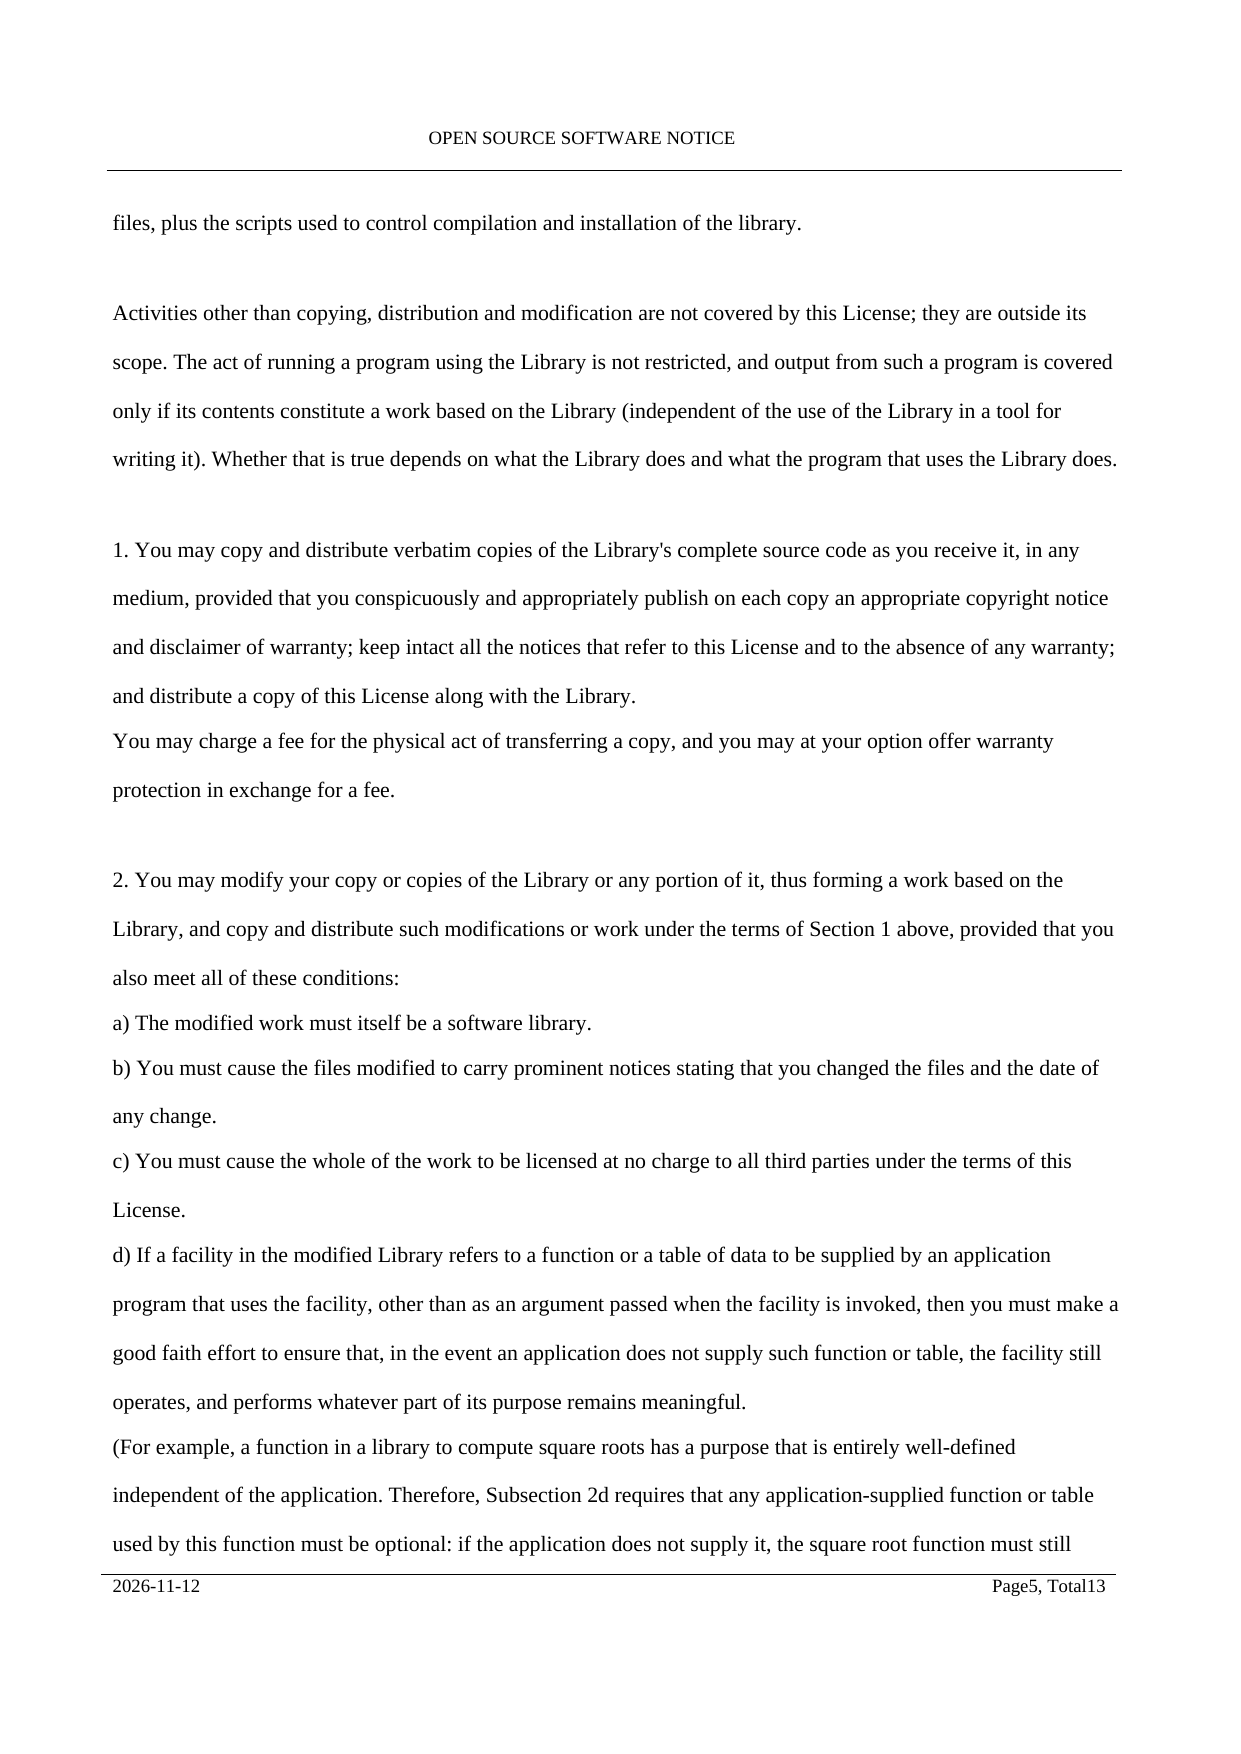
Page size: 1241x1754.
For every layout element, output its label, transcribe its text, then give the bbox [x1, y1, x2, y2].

text b) You must cause the files modified to carry prominent notices stating that you changed the files and the date of any change. [112, 1051, 1128, 1132]
text d) If a facility in the modified Library refers to a function or a table of data to be supplied by an application program that uses the facility, other than as an argument passed when the facility is invoked, then you must make a good faith effort to ensure that, in the event an application does not supply such function or table, the facility still operates, and performs whatever part of its purpose remains meaningful. [112, 1239, 1128, 1417]
text 1. You may copy and distribute verbatim copies of the Library's complete source code as you receive it, in any medium, provided that you conspicuously and appropriately publish on each copy an appropriate copyright notice and disclaimer of warranty; keep intact all the notices that refer to this License and to the absence of any warranty; and distribute a copy of this License along with the Library. [112, 533, 1128, 712]
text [112, 1430, 1128, 1560]
text Activities other than copying, distribution and modification are not covered by this License; they are outside its scope. The act of running a program using the Library is not restricted, and output from such a program is covered only if its contents constitute a work based on the Library (independent of the use of the Library in a tool for writing it). Whether that is true depends on what the Library does and what the program that uses the Library does. [112, 297, 1128, 475]
text You may charge a fee for the physical act of transferring a copy, and you may at your option offer warranty protection in exchange for a fee. [112, 724, 1128, 806]
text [112, 206, 1128, 239]
text a) The modified work must itself be a software library. [112, 1006, 1128, 1038]
text c) You must cause the whole of the work to be licensed at no charge to all third parties under the terms of this License. [112, 1145, 1128, 1226]
text 2. You may modify your copy or copies of the Library or any portion of it, thus forming a work based on the Library, and copy and distribute such modifications or work under the terms of Section 1 above, provided that you also meet all of these conditions: [112, 863, 1128, 993]
